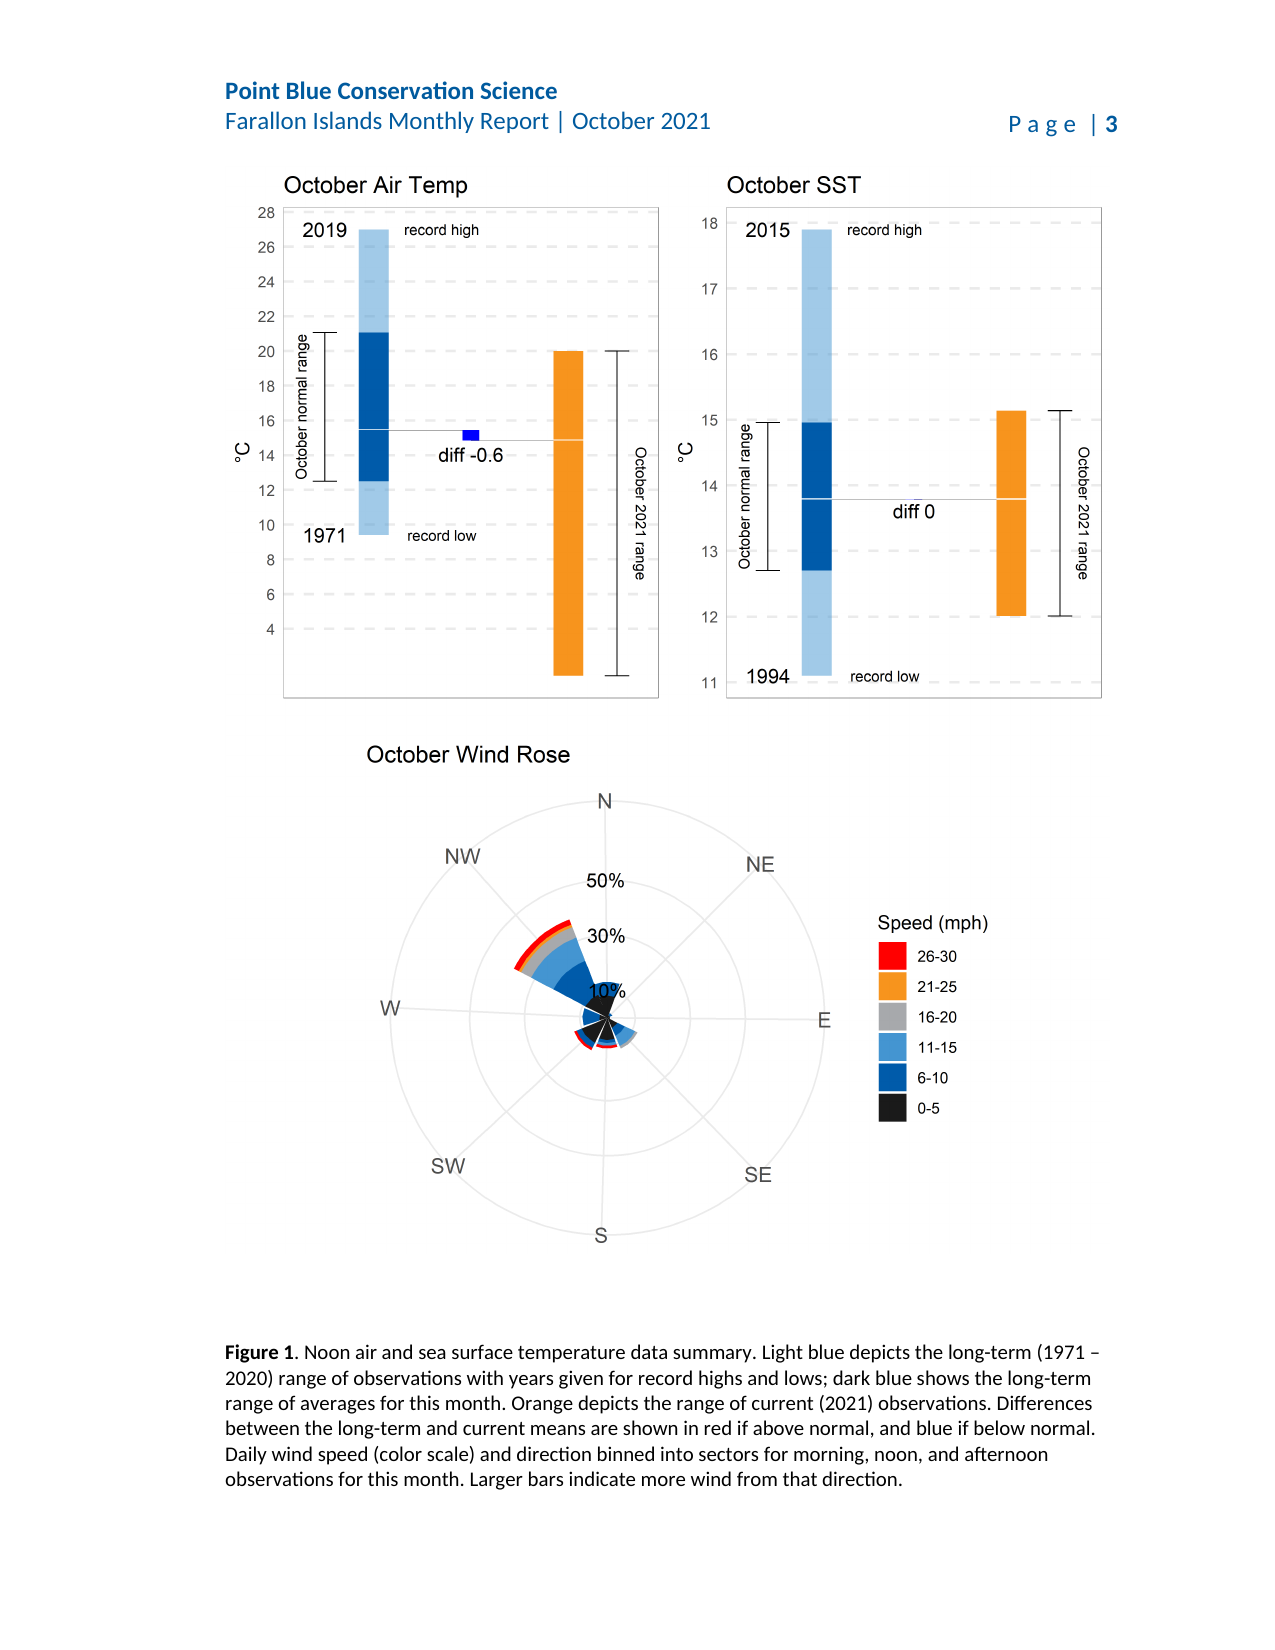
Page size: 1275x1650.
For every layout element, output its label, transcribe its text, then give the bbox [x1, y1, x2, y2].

picture [225, 166, 1110, 1254]
text Figure 1. Noon air and sea surface temperature data summary. Light blue depicts the long-term (1971 – 2020) range of observations with years given for record highs and lows; dark blue shows the long-term range of averages for this month. Orange depicts the range of current (2021) observations. Differences between the long-term and current means are shown in red if above normal, and blue if below normal. Daily wind speed (color scale) and direction binned into sectors for morning, noon, and afternoon observations for this month. Larger bars indicate more wind from that direction. [225, 1339, 1125, 1492]
